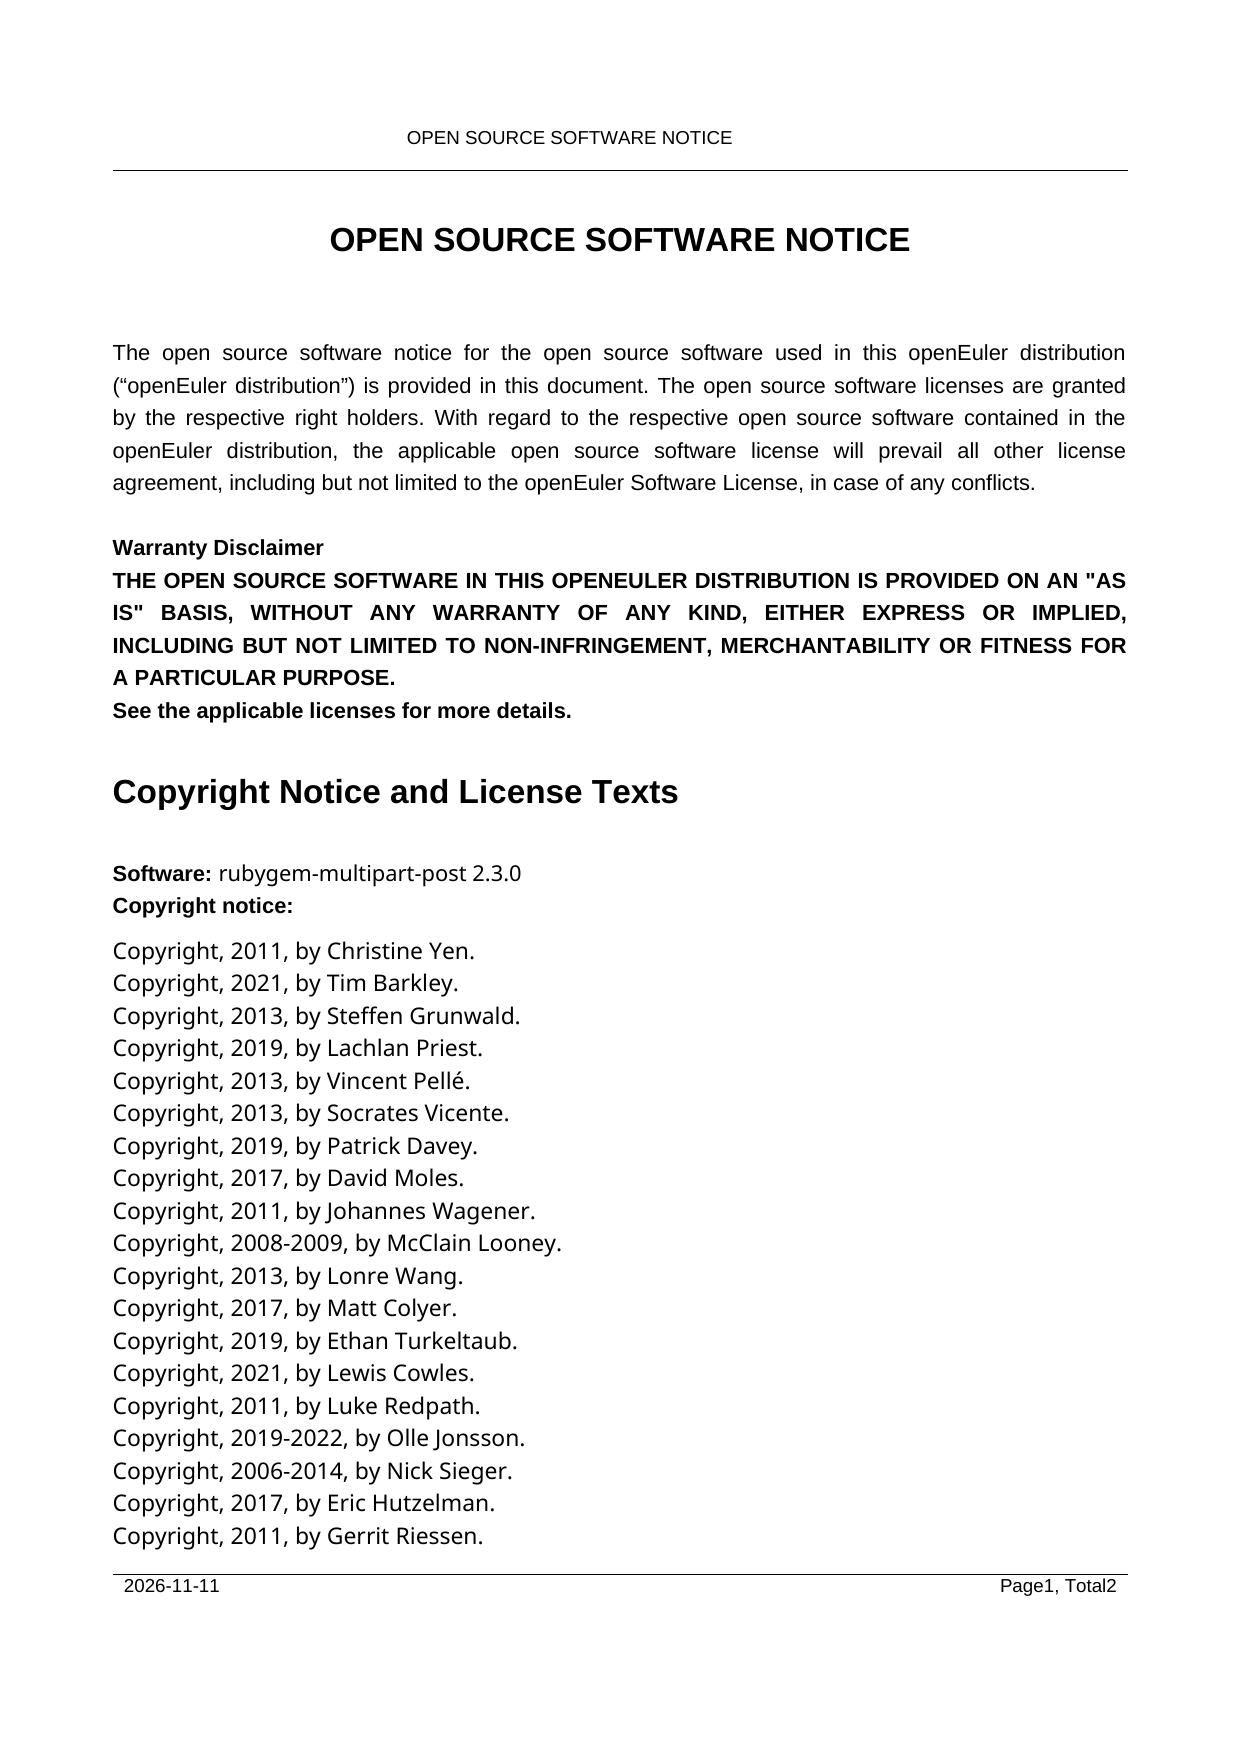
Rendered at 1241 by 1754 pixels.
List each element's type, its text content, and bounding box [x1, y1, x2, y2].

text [112, 934, 1128, 1551]
text Copyright notice: [112, 889, 1128, 921]
text THE OPEN SOURCE SOFTWARE IN THIS OPENEULER DISTRIBUTION IS PROVIDED ON AN "AS IS" BASIS, WITHOUT ANY WARRANTY OF ANY KIND, EITHER EXPRESS OR IMPLIED, INCLUDING BUT NOT LIMITED TO NON-INFRINGEMENT, MERCHANTABILITY OR FITNESS FOR A PARTICULAR PURPOSE. See the applicable licenses for more details. [112, 564, 1128, 726]
text The open source software notice for the open source software used in this openEuler distribution (“openEuler distribution”) is provided in this document. The open source software licenses are granted by the respective right holders. With regard to the respective open source software contained in the openEuler distribution, the applicable open source software license will prevail all other license agreement, including but not limited to the openEuler Software License, in case of any conflicts. [112, 336, 1128, 499]
text Copyright Notice and License Texts [112, 759, 1128, 824]
text Warranty Disclaimer [112, 531, 1128, 564]
title Software: rubygem-multipart-post 2.3.0 [112, 856, 1128, 889]
text OPEN SOURCE SOFTWARE NOTICE [112, 206, 1128, 271]
